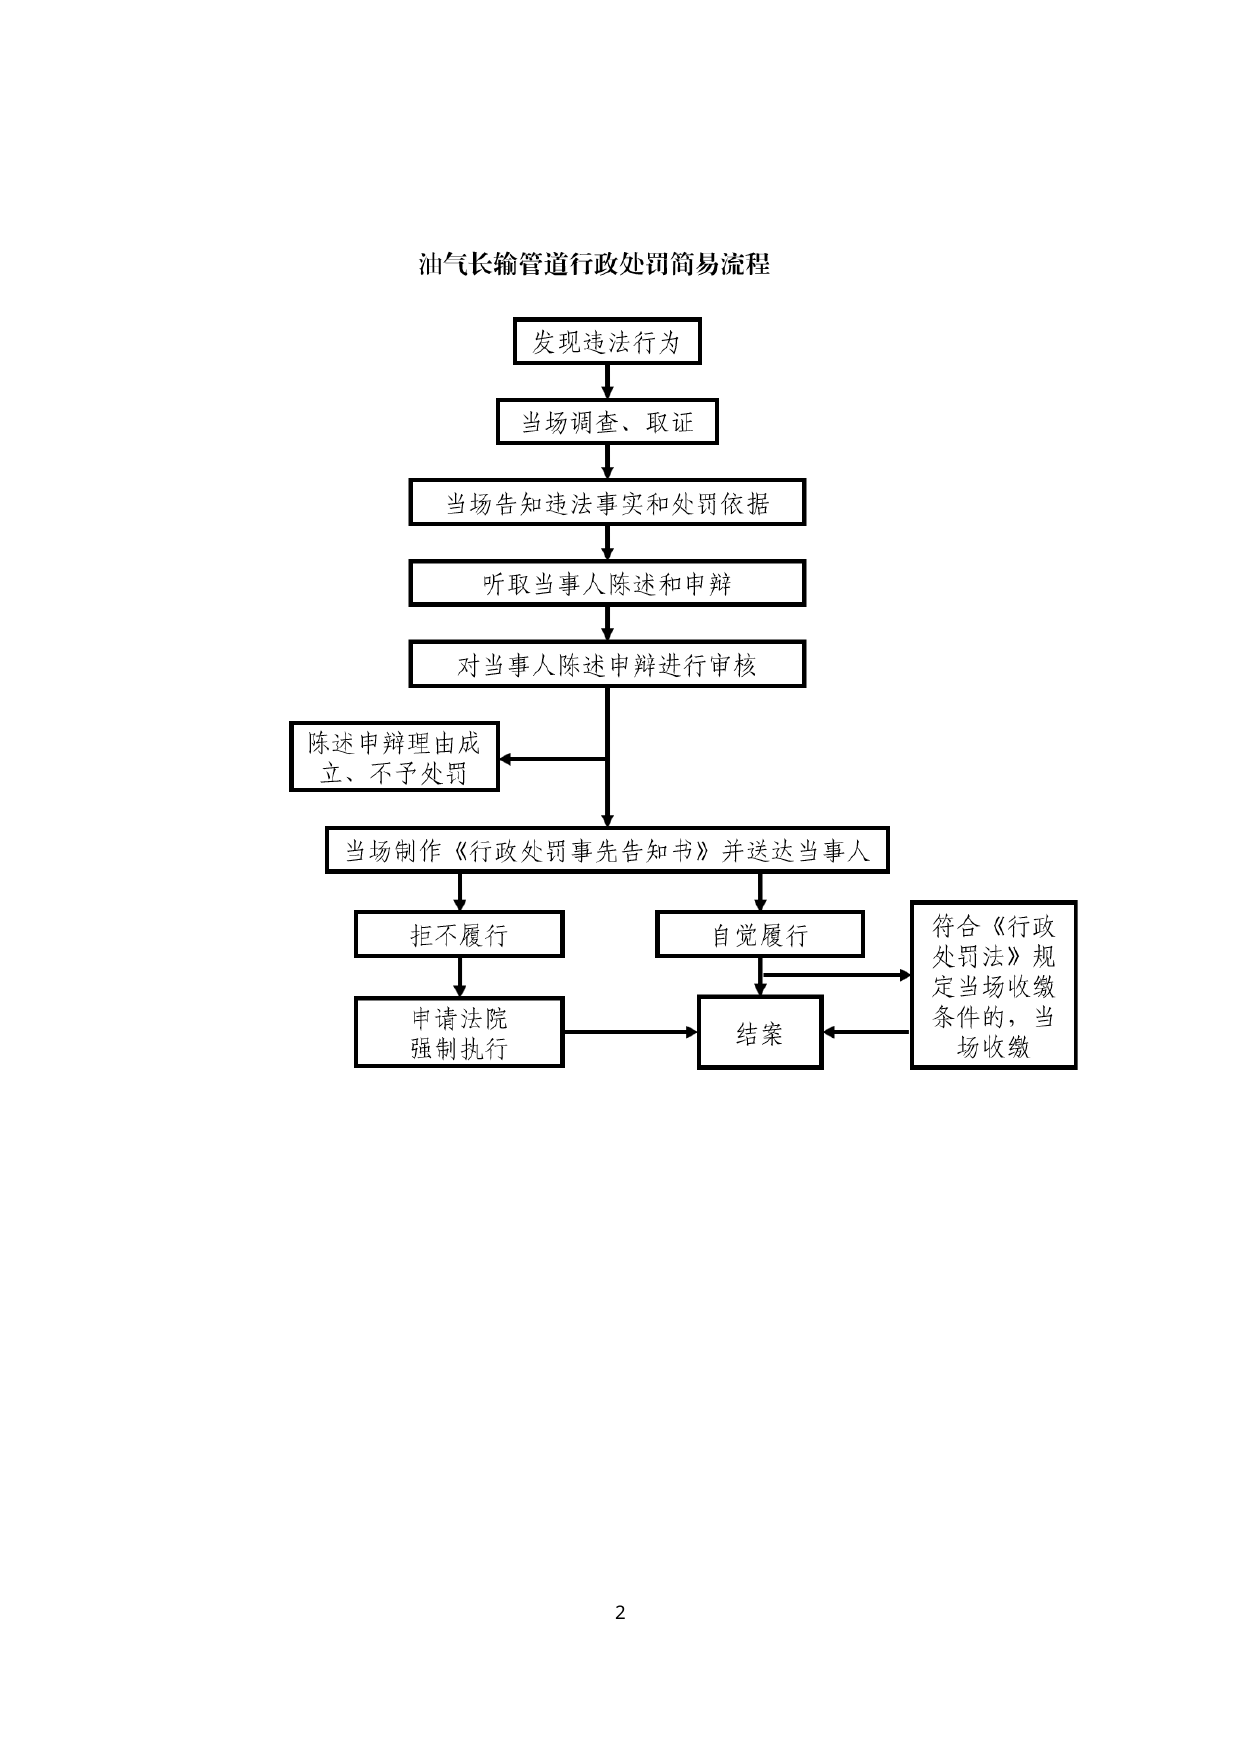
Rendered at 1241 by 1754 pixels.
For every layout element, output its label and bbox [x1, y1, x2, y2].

picture [162, 228, 1078, 1077]
